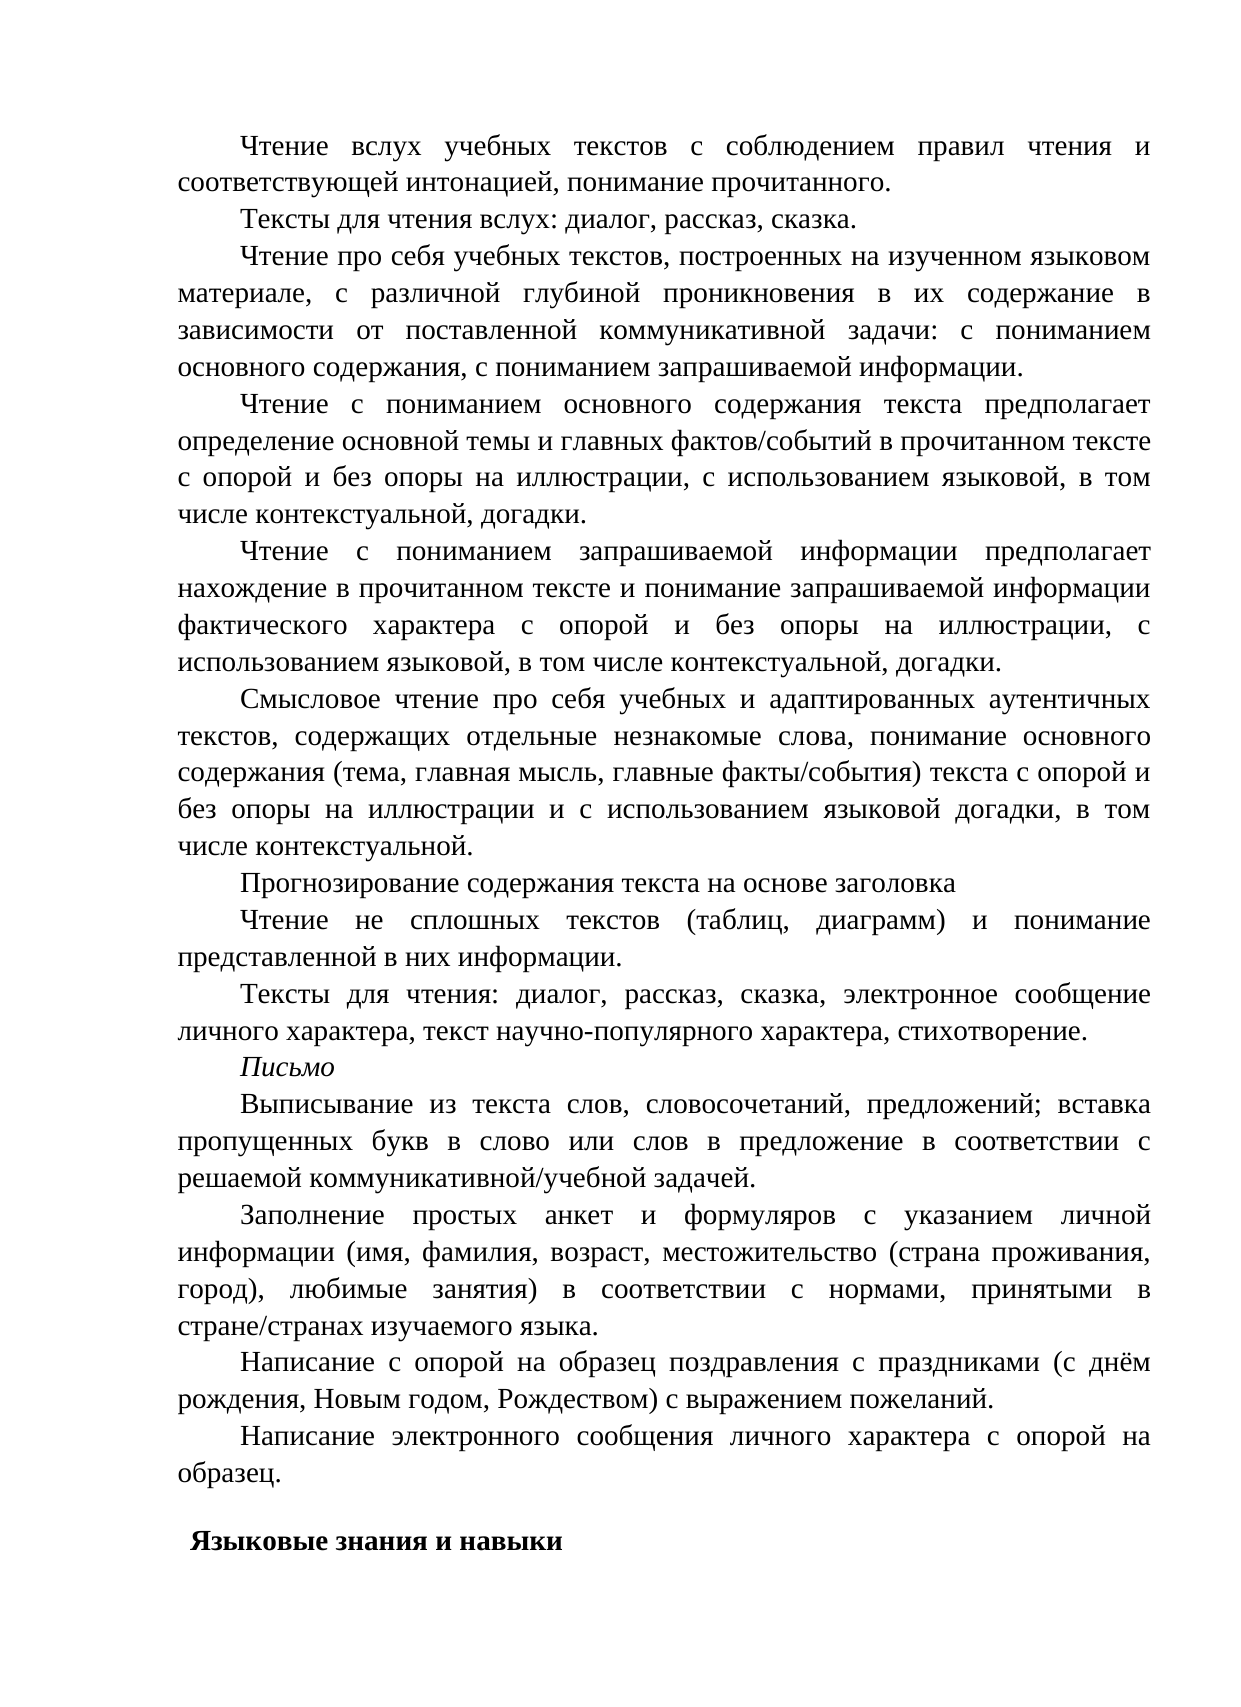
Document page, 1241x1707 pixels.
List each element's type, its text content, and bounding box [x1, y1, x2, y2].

text Чтение с пониманием основного содержания текста предполагает определение основной темы и главных фактов/событий в прочитанном тексте с опорой и без опоры на иллюстрации, с использованием языковой, в том числе контекстуальной, догадки. [177, 386, 1152, 530]
text Тексты для чтения: диалог, рассказ, сказка, электронное сообщение личного характера, текст научно-популярного характера, стихотворение. [177, 976, 1152, 1046]
text Письмо [177, 1049, 1152, 1083]
text Чтение про себя учебных текстов, построенных на изученном языковом материале, с различной глубиной проникновения в их содержание в зависимости от поставленной коммуникативной задачи: с пониманием основного содержания, с пониманием запрашиваемой информации. [177, 238, 1152, 382]
text Чтение вслух учебных текстов с соблюдением правил чтения и соответствующей интонацией, понимание прочитанного. [177, 128, 1152, 198]
text Выписывание из текста слов, словосочетаний, предложений; вставка пропущенных букв в слово или слов в предложение в соответствии с решаемой коммуникативной/учебной задачей. [177, 1086, 1152, 1194]
text Прогнозирование содержания текста на основе заголовка [177, 865, 1152, 899]
text Языковые знания и навыки [190, 1523, 1152, 1556]
text Смысловое чтение про себя учебных и адаптированных аутентичных текстов, содержащих отдельные незнакомые слова, понимание основного содержания (тема, главная мысль, главные факты/события) текста с опорой и без опоры на иллюстрации и с использованием языковой догадки, в том числе контекстуальной. [177, 681, 1152, 862]
text Написание с опорой на образец поздравления с праздниками (с днём рождения, Новым годом, Рождеством) с выражением пожеланий. [177, 1344, 1152, 1415]
text Чтение не сплошных текстов (таблиц, диаграмм) и понимание представленной в них информации. [177, 902, 1152, 972]
text Тексты для чтения вслух: диалог, рассказ, сказка. [177, 201, 1152, 235]
text Чтение с пониманием запрашиваемой информации предполагает нахождение в прочитанном тексте и понимание запрашиваемой информации фактического характера с опорой и без опоры на иллюстрации, с использованием языковой, в том числе контекстуальной, догадки. [177, 533, 1152, 677]
text Заполнение простых анкет и формуляров с указанием личной информации (имя, фамилия, возраст, местожительство (страна проживания, город), любимые занятия) в соответствии с нормами, принятыми в стране/странах изучаемого языка. [177, 1197, 1152, 1341]
text Написание электронного сообщения личного характера с опорой на образец. [177, 1418, 1152, 1489]
